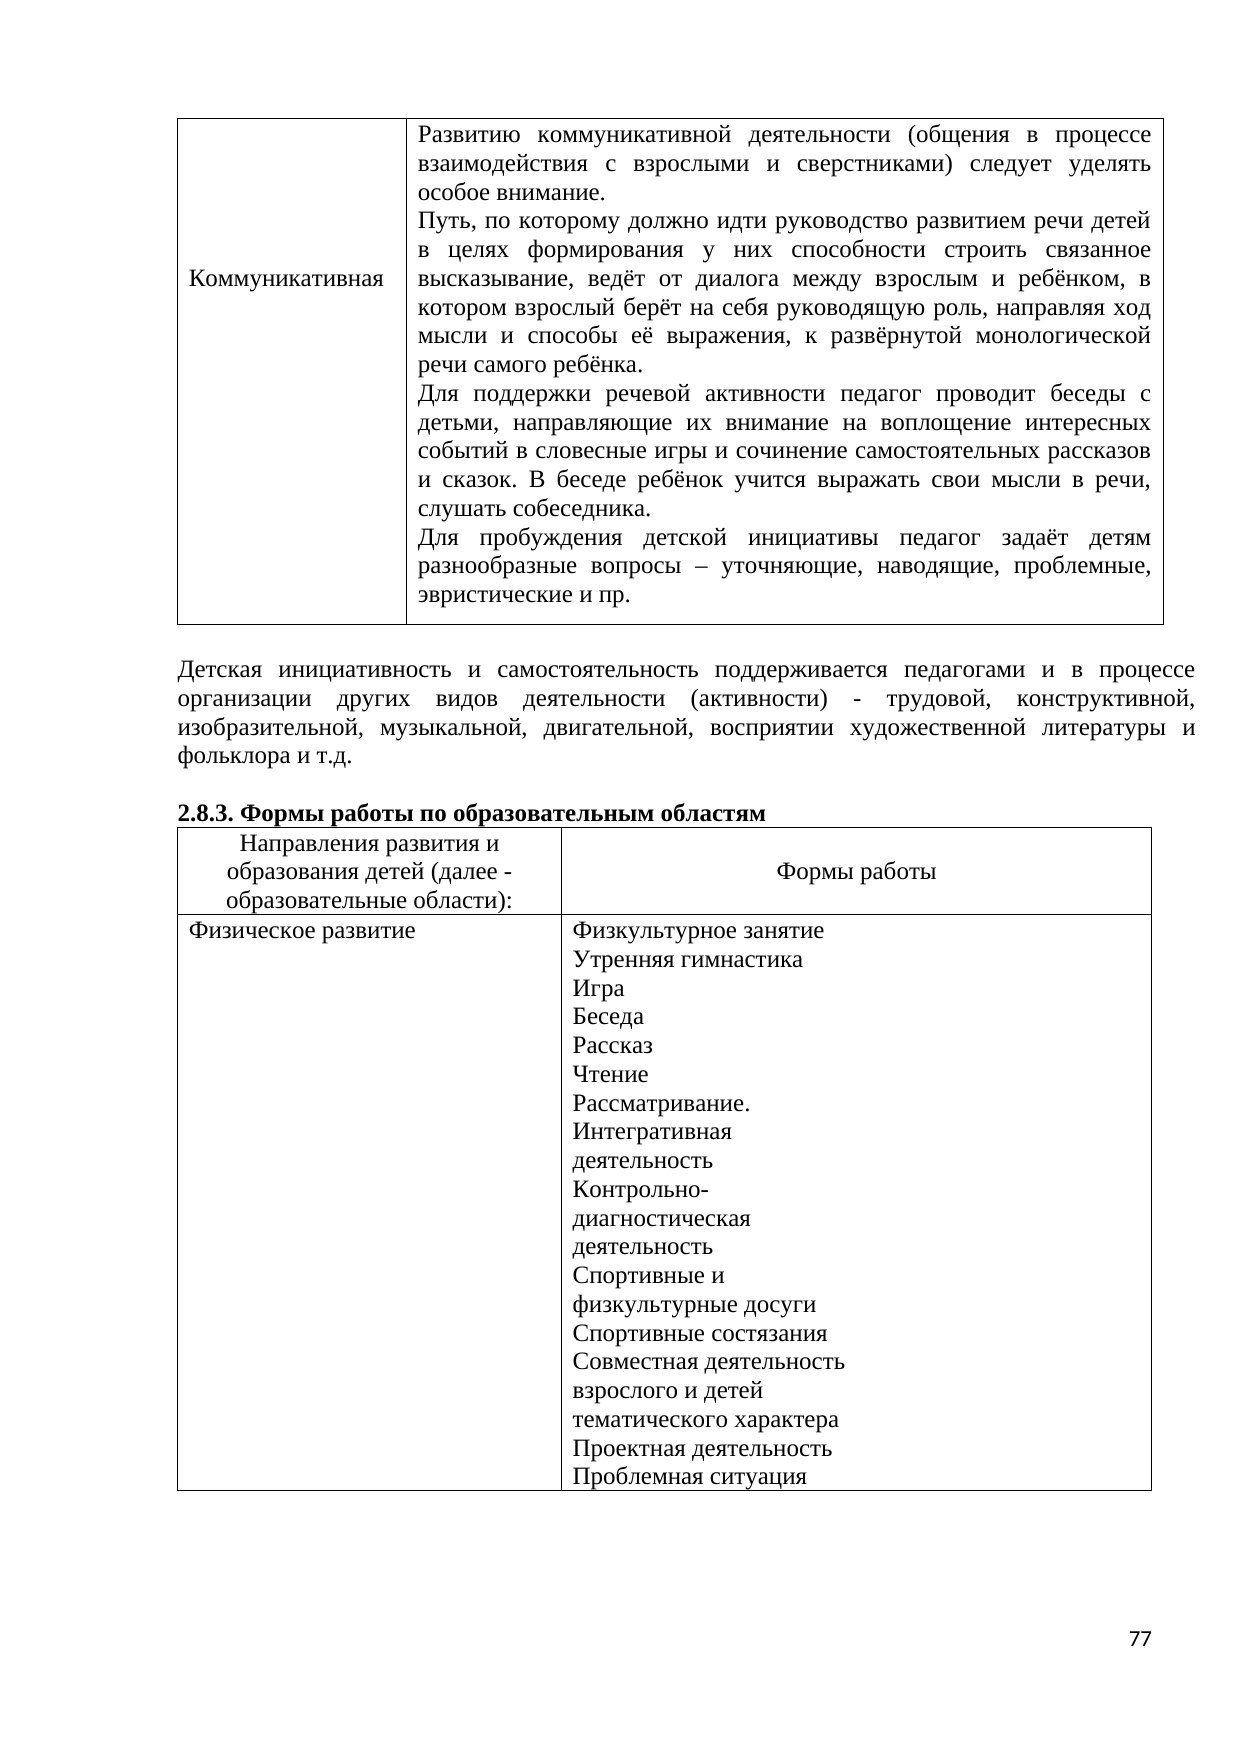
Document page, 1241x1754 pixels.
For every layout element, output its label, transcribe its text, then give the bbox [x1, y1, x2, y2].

text Детская инициативность и самостоятельность поддерживается педагогами и в процессе организации других видов деятельности (активности) - трудовой, конструктивной, изобразительной, музыкальной, двигательной, восприятии художественной литературы и фольклора и т.д. [177, 654, 1196, 769]
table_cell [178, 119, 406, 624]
text 2.8.3. Формы работы по образовательным областям [177, 798, 1152, 827]
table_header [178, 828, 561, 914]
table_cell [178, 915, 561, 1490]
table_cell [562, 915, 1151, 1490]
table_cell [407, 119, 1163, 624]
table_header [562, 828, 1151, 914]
